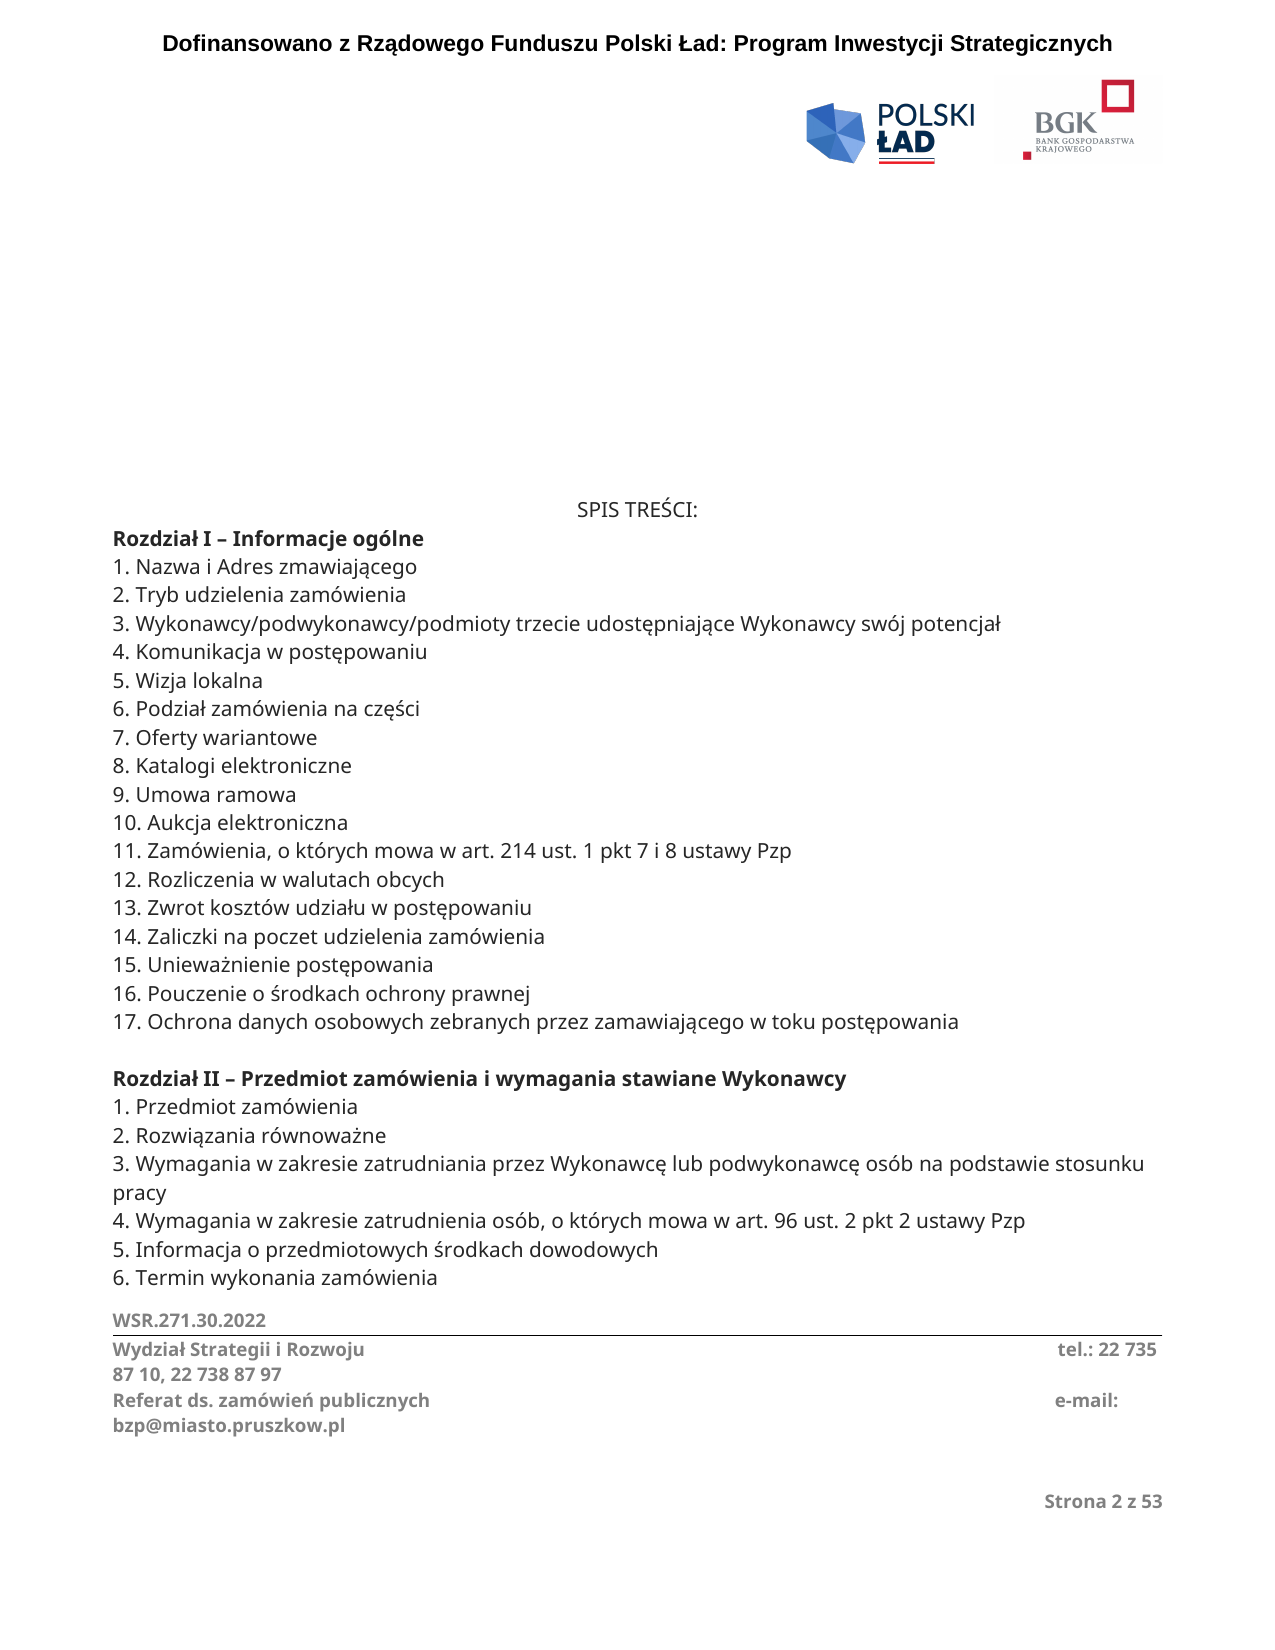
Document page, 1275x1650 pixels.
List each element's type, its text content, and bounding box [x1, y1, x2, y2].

text SPIS TREŚCI: [112, 495, 1162, 524]
text 17. Ochrona danych osobowych zebranych przez zamawiającego w toku postępowania [112, 1007, 1162, 1036]
text 2. Rozwiązania równoważne [112, 1121, 1162, 1149]
text 1. Przedmiot zamówienia [112, 1092, 1162, 1121]
text 3. Wykonawcy/podwykonawcy/podmioty trzecie udostępniające Wykonawcy swój potencjał [112, 609, 1162, 637]
text 3. Wymagania w zakresie zatrudniania przez Wykonawcę lub podwykonawcę osób na podstawie stosunku pracy [112, 1149, 1162, 1206]
text 2. Tryb udzielenia zamówienia [112, 581, 1162, 609]
text Rozdział II – Przedmiot zamówienia i wymagania stawiane Wykonawcy [112, 1064, 1162, 1092]
text 14. Zaliczki na poczet udzielenia zamówienia [112, 922, 1162, 950]
text 10. Aukcja elektroniczna [112, 808, 1162, 837]
text 1. Nazwa i Adres zmawiającego [112, 552, 1162, 581]
text 6. Termin wykonania zamówienia [112, 1263, 1162, 1292]
text 4. Wymagania w zakresie zatrudnienia osób, o których mowa w art. 96 ust. 2 pkt 2 ustawy Pzp [112, 1206, 1162, 1235]
text 8. Katalogi elektroniczne [112, 751, 1162, 780]
text 5. Informacja o przedmiotowych środkach dowodowych [112, 1235, 1162, 1263]
text 6. Podział zamówienia na części [112, 694, 1162, 723]
text 9. Umowa ramowa [112, 780, 1162, 808]
text 5. Wizja lokalna [112, 666, 1162, 694]
text Rozdział I – Informacje ogólne [112, 524, 1162, 552]
text 12. Rozliczenia w walutach obcych [112, 865, 1162, 893]
picture [994, 75, 1163, 164]
text 11. Zamówienia, o których mowa w art. 214 ust. 1 pkt 7 i 8 ustawy Pzp [112, 837, 1162, 865]
text 13. Zwrot kosztów udziału w postępowaniu [112, 893, 1162, 922]
text 16. Pouczenie o środkach ochrony prawnej [112, 979, 1162, 1007]
text 7. Oferty wariantowe [112, 723, 1162, 751]
text 4. Komunikacja w postępowaniu [112, 637, 1162, 666]
text 15. Unieważnienie postępowania [112, 950, 1162, 979]
picture [806, 103, 974, 164]
